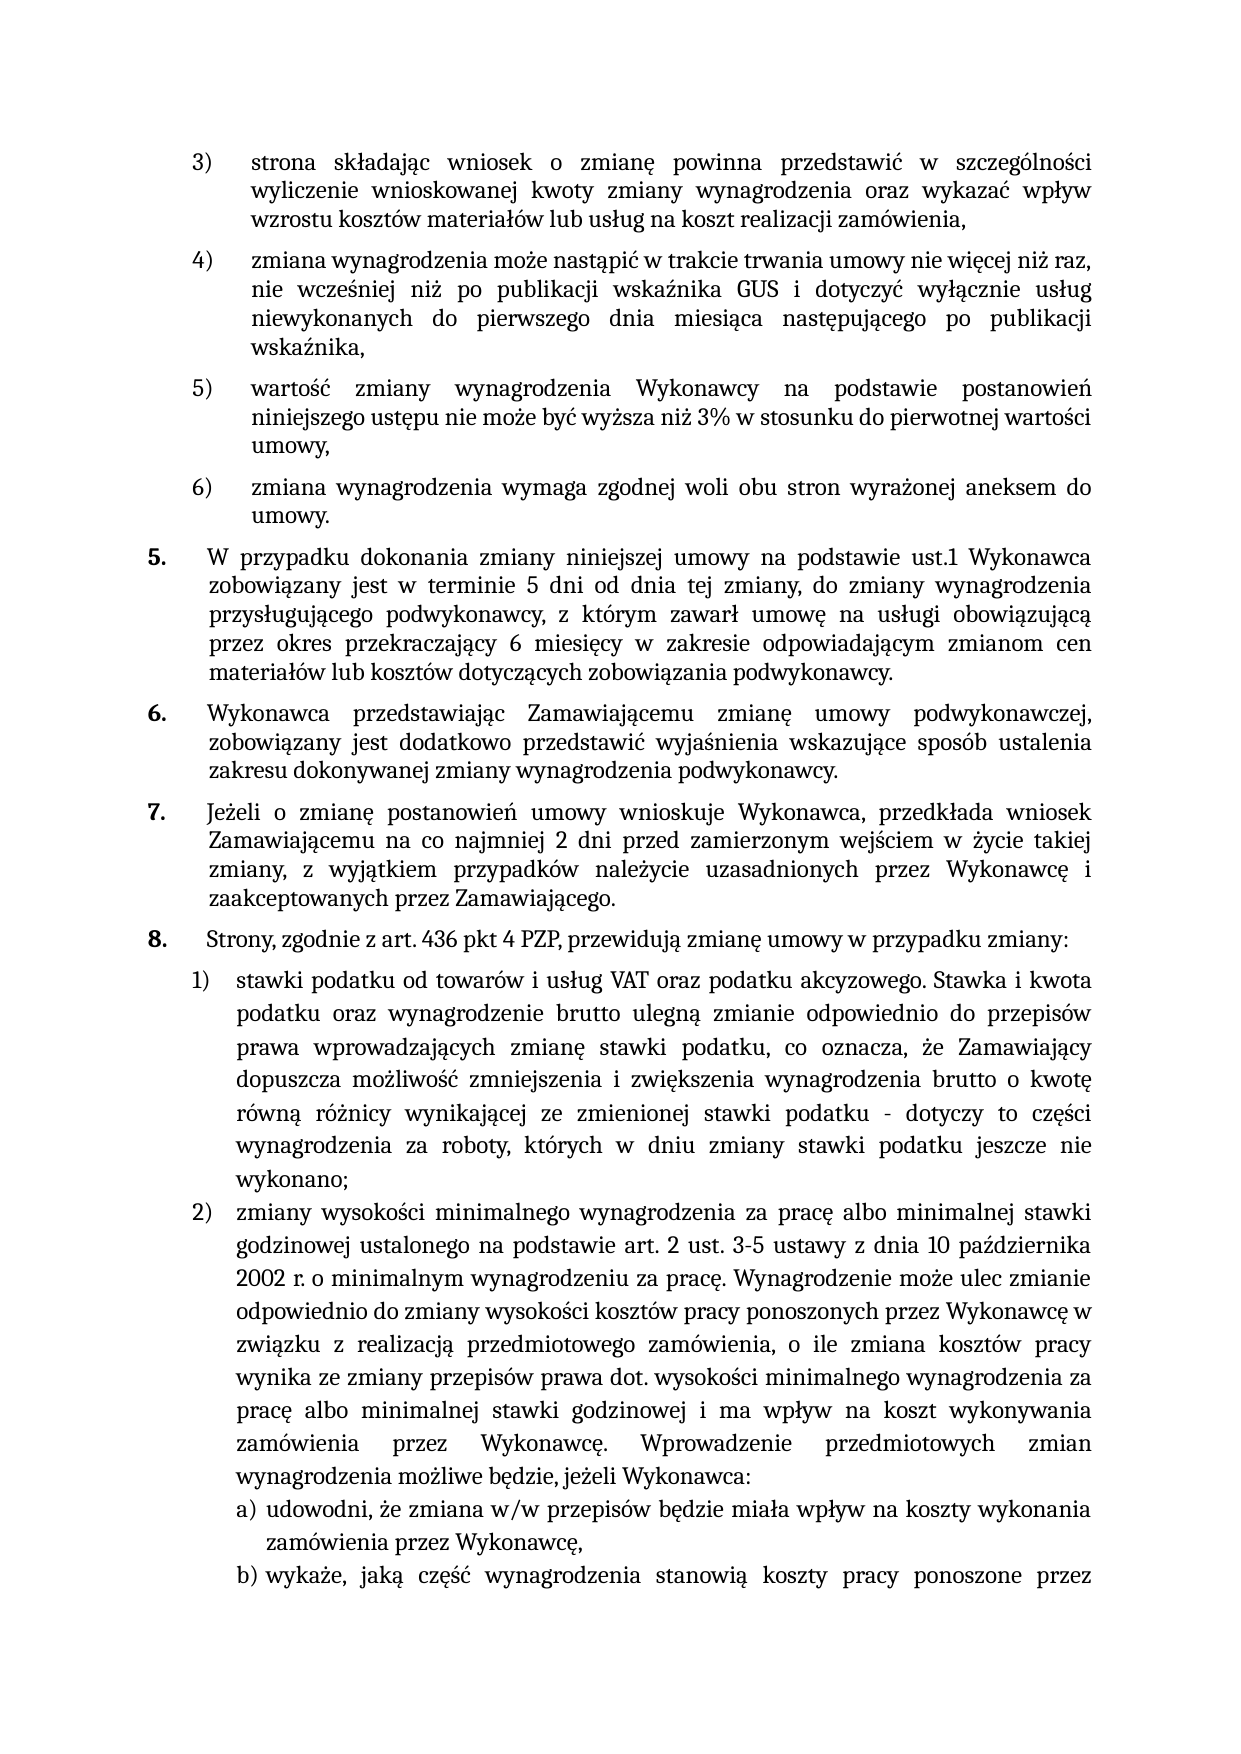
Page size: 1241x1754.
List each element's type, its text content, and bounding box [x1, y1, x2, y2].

text 3) strona składając wniosek o zmianę powinna przedstawić w szczególności wyliczenie wnioskowanej kwoty zmiany wynagrodzenia oraz wykazać wpływ wzrostu kosztów materiałów lub usług na koszt realizacji zamówienia, [192, 148, 1093, 234]
list Jeżeli o zmianę postanowień umowy wnioskuje Wykonawca, przedkłada wniosek Zamawiającemu na co najmniej 2 dni przed zamierzonym wejściem w życie takiej zmiany, z wyjątkiem przypadków należycie uzasadnionych przez Wykonawcę i zaakceptowanych przez Zamawiającego. [148, 798, 1093, 913]
list udowodni, że zmiana w/w przepisów będzie miała wpływ na koszty wykonania zamówienia przez Wykonawcę, [236, 1495, 1093, 1556]
list Strony, zgodnie z art. 436 pkt 4 PZP, przewidują zmianę umowy w przypadku zmiany: [148, 925, 1093, 954]
text 6) zmiana wynagrodzenia wymaga zgodnej woli obu stron wyrażonej aneksem do umowy. [192, 473, 1093, 530]
text 5) wartość zmiany wynagrodzenia Wykonawcy na podstawie postanowień niniejszego ustępu nie może być wyższa niż 3% w stosunku do pierwotnej wartości umowy, [192, 374, 1093, 460]
list zmiany wysokości minimalnego wynagrodzenia za pracę albo minimalnej stawki godzinowej ustalonego na podstawie art. 2 ust. 3-5 ustawy z dnia 10 października 2002 r. o minimalnym wynagrodzeniu za pracę. Wynagrodzenie może ulec zmianie odpowiednio do zmiany wysokości kosztów pracy ponoszonych przez Wykonawcę w związku z realizacją przedmiotowego zamówienia, o ile zmiana kosztów pracy wynika ze zmiany przepisów prawa dot. wysokości minimalnego wynagrodzenia za pracę albo minimalnej stawki godzinowej i ma wpływ na koszt wykonywania zamówienia przez Wykonawcę. Wprowadzenie przedmiotowych zmian wynagrodzenia możliwe będzie, jeżeli Wykonawca: [192, 1197, 1093, 1490]
list Wykonawca przedstawiając Zamawiającemu zmianę umowy podwykonawczej, zobowiązany jest dodatkowo przedstawić wyjaśnienia wskazujące sposób ustalenia zakresu dokonywanej zmiany wynagrodzenia podwykonawcy. [148, 699, 1093, 785]
list W przypadku dokonania zmiany niniejszej umowy na podstawie ust.1 Wykonawca zobowiązany jest w terminie 5 dni od dnia tej zmiany, do zmiany wynagrodzenia przysługującego podwykonawcy, z którym zawarł umowę na usługi obowiązującą przez okres przekraczający 6 miesięcy w zakresie odpowiadającym zmianom cen materiałów lub kosztów dotyczących zobowiązania podwykonawcy. [148, 543, 1093, 686]
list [236, 1561, 1093, 1589]
list stawki podatku od towarów i usług VAT oraz podatku akcyzowego. Stawka i kwota podatku oraz wynagrodzenie brutto ulegną zmianie odpowiednio do przepisów prawa wprowadzających zmianę stawki podatku, co oznacza, że Zamawiający dopuszcza możliwość zmniejszenia i zwiększenia wynagrodzenia brutto o kwotę równą różnicy wynikającej ze zmienionej stawki podatku - dotyczy to części wynagrodzenia za roboty, których w dniu zmiany stawki podatku jeszcze nie wykonano; [192, 966, 1093, 1193]
text 4) zmiana wynagrodzenia może nastąpić w trakcie trwania umowy nie więcej niż raz, nie wcześniej niż po publikacji wskaźnika GUS i dotyczyć wyłącznie usług niewykonanych do pierwszego dnia miesiąca następującego po publikacji wskaźnika, [192, 246, 1093, 361]
